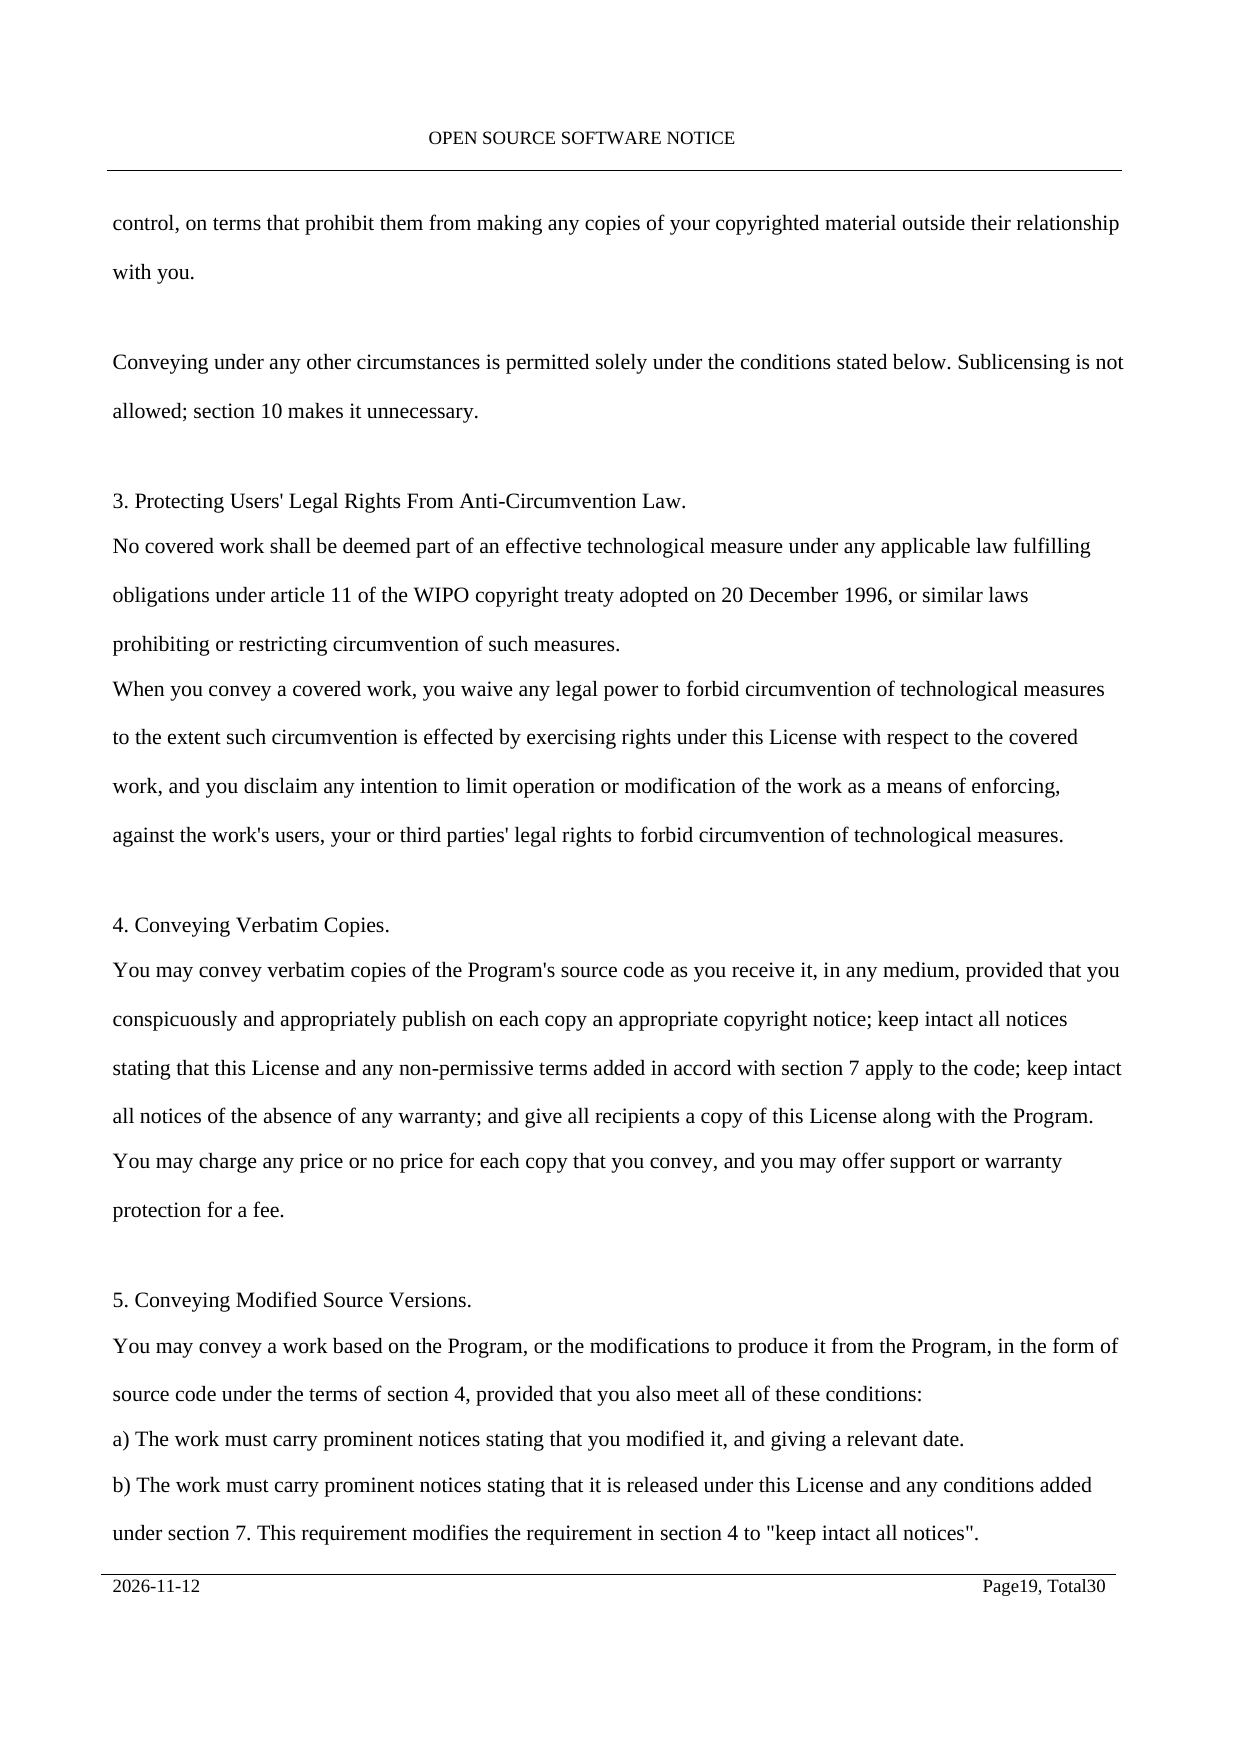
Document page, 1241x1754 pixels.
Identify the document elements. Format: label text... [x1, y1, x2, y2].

text You may convey verbatim copies of the Program's source code as you receive it, in any medium, provided that you conspicuously and appropriately publish on each copy an appropriate copyright notice; keep intact all notices stating that this License and any non-permissive terms added in accord with section 7 apply to the code; keep intact all notices of the absence of any warranty; and give all recipients a copy of this License along with the Program. [112, 953, 1128, 1132]
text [112, 206, 1128, 288]
text No covered work shall be deemed part of an effective technological measure under any applicable law fulfilling obligations under article 11 of the WIPO copyright treaty adopted on 20 December 1996, or similar laws prohibiting or restricting circumvention of such measures. [112, 529, 1128, 659]
text When you convey a covered work, you waive any legal power to forbid circumvention of technological measures to the extent such circumvention is effected by exercising rights under this License with respect to the covered work, and you disclaim any intention to limit operation or modification of the work as a means of enforcing, against the work's users, your or third parties' legal rights to forbid circumvention of technological measures. [112, 672, 1128, 851]
text Conveying under any other circumstances is permitted solely under the conditions stated below. Sublicensing is not allowed; section 10 makes it unnecessary. [112, 345, 1128, 427]
text 4. Conveying Verbatim Copies. [112, 908, 1128, 941]
text 3. Protecting Users' Legal Rights From Anti-Circumvention Law. [112, 484, 1128, 517]
text You may convey a work based on the Program, or the modifications to produce it from the Program, in the form of source code under the terms of section 4, provided that you also meet all of these conditions: [112, 1329, 1128, 1410]
text 5. Conveying Modified Source Versions. [112, 1284, 1128, 1316]
text a) The work must carry prominent notices stating that you modified it, and giving a relevant date. [112, 1423, 1128, 1455]
text You may charge any price or no price for each copy that you convey, and you may offer support or warranty protection for a fee. [112, 1145, 1128, 1226]
text b) The work must carry prominent notices stating that it is released under this License and any conditions added under section 7. This requirement modifies the requirement in section 4 to "keep intact all notices". [112, 1468, 1128, 1549]
